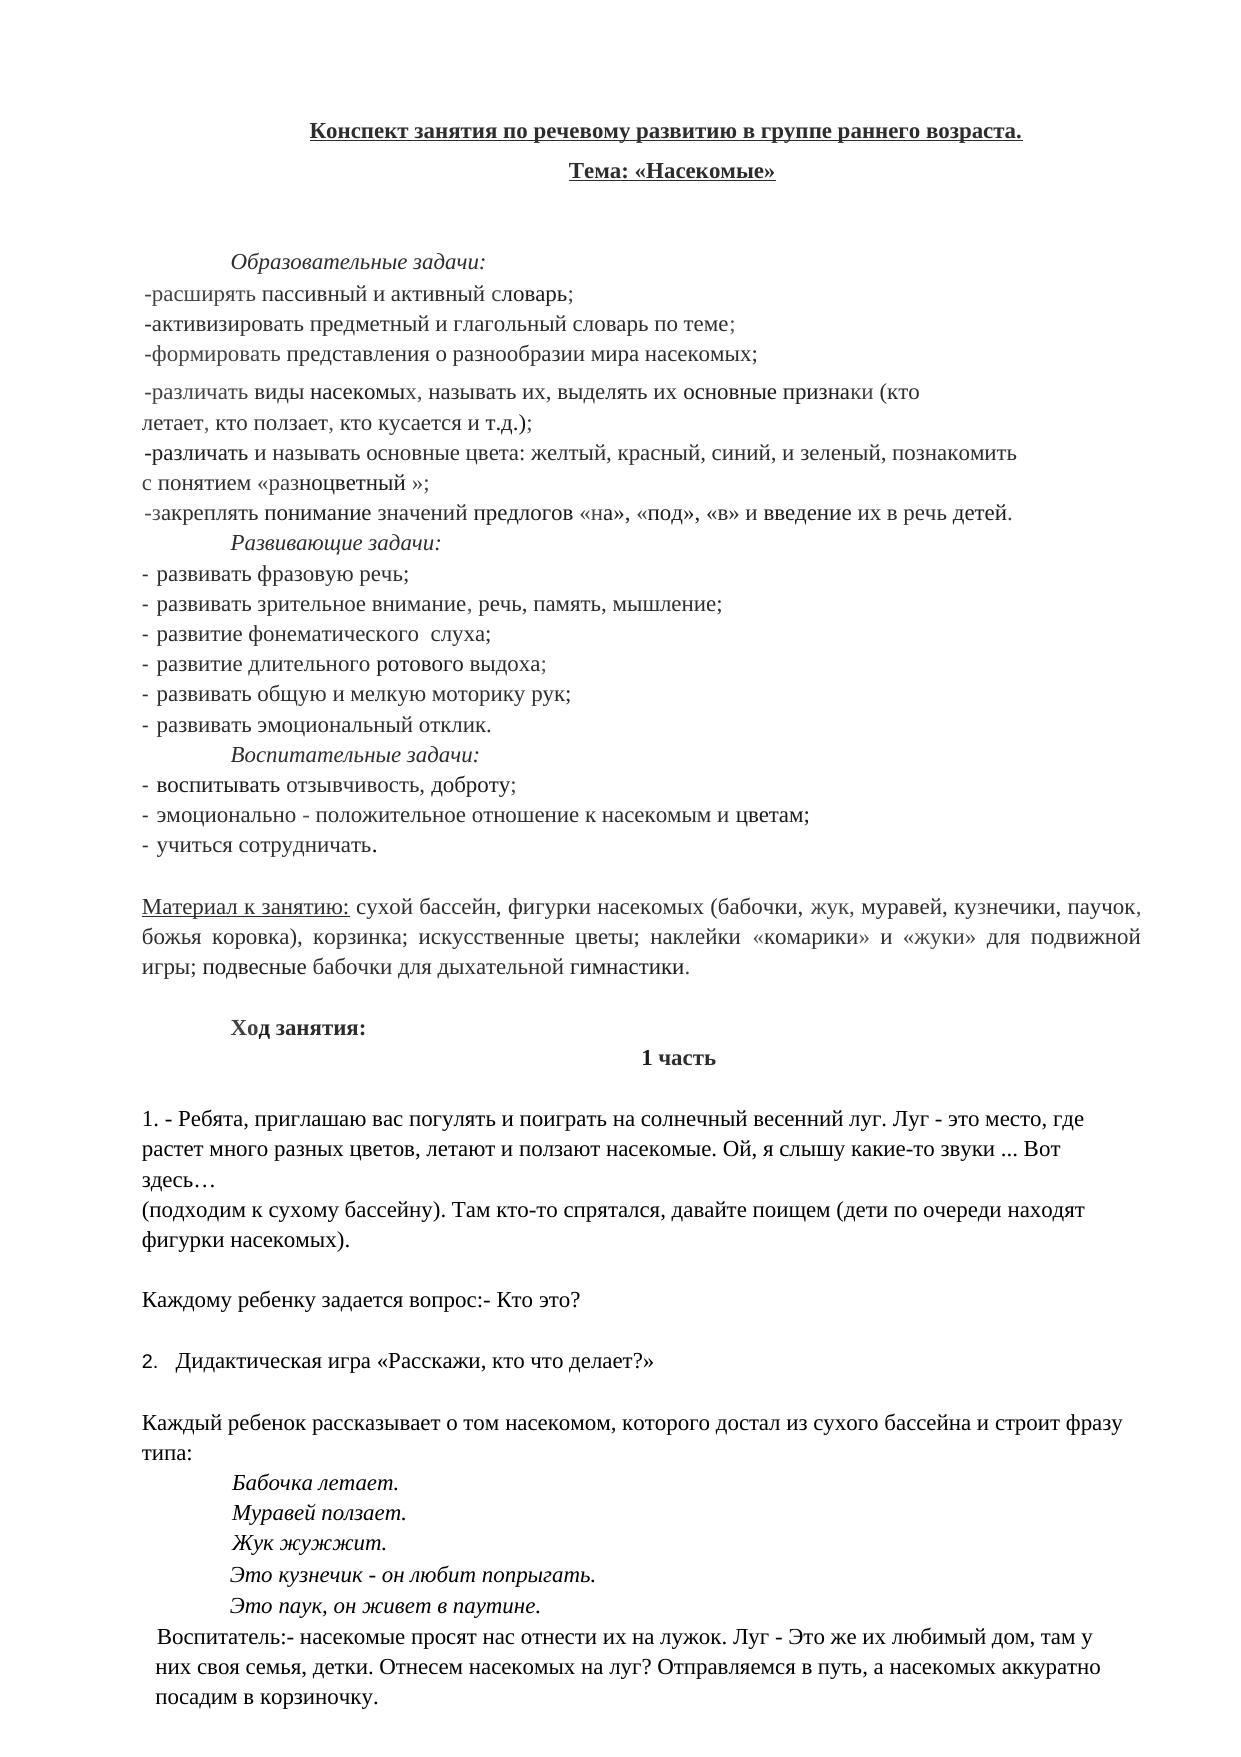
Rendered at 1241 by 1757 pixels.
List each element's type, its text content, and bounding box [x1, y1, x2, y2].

text -формировать представления о разнообразии мира насекомых; [142, 340, 1130, 367]
text Бабочка летает. [230, 1469, 1127, 1495]
text (подходим к сухому бассейну). Там кто-то спрятался, давайте поищем (дети по очереди находят фигурки насекомых). [142, 1196, 1141, 1252]
list развивать фразовую речь; [142, 559, 796, 586]
text Образовательные задачи: [171, 248, 906, 274]
text Тема: «Насекомые» [214, 157, 1130, 183]
text -различать и называть основные цвета: желтый, красный, синий, и зеленый, познакомить с понятием «разноцветный »; [142, 439, 1020, 495]
text Воспитатель:- насекомые просят нас отнести их на лужок. Луг - Это же их любимый дом, там у них своя семья, детки. Отнесем насекомых на луг? Отправляемся в путь, а насекомых аккуратно посадим в корзиночку. [155, 1623, 1127, 1709]
text -различать виды насекомых, называть их, выделять их основные признаки (кто летает, кто ползает, кто кусается и т.д.); [142, 378, 990, 435]
text Это кузнечик - он любит попрыгать. [229, 1561, 1127, 1587]
list развивать зрительное внимание, речь, память, мышление; [142, 590, 796, 616]
text -расширять пассивный и активный словарь; [142, 280, 1130, 306]
text Каждому ребенку задается вопрос:- Кто это? [142, 1286, 1127, 1313]
list воспитывать отзывчивость, доброту; [142, 771, 978, 797]
text -активизировать предметный и глагольный словарь по теме; [142, 310, 1130, 337]
text 1 часть [230, 1044, 1127, 1071]
text Материал к занятию: сухой бассейн, фигурки насекомых (бабочки, жук, муравей, кузнечики, паучок, божья коровка), корзинка; искусственные цветы; наклейки «комарики» и «жуки» для подвижной игры; подвесные бабочки для дыхательной гимнастики. [142, 893, 1141, 980]
list развитие длительного ротового выдоха; [142, 650, 796, 677]
text Это паук, он живет в паутине. [229, 1592, 1127, 1619]
text Конспект занятия по речевому развитию в группе раннего возраста. [202, 117, 1130, 143]
text 1. - Ребята, приглашаю вас погулять и поиграть на солнечный весенний луг. Луг - это место, где растет много разных цветов, летают и ползают насекомые. Ой, я слышу какие-то звуки ... Вот здесь… [142, 1105, 1141, 1192]
list развитие фонематического слуха; [142, 620, 796, 646]
text Каждый ребенок рассказывает о том насекомом, которого достал из сухого бассейна и строит фразу типа: [142, 1409, 1141, 1465]
list развивать эмоциональный отклик. [142, 711, 796, 737]
text Ход занятия: [230, 1014, 1127, 1041]
text Развивающие задачи: [230, 529, 1130, 556]
list эмоционально - положительное отношение к насекомым и цветам; [142, 801, 978, 828]
list Дидактическая игра «Расскажи, кто что делает?» [142, 1347, 1141, 1373]
text Воспитательные задачи: [230, 741, 978, 767]
list учиться сотрудничать. [142, 831, 978, 858]
text -закреплять понимание значений предлогов «на», «под», «в» и введение их в речь детей. [142, 499, 1141, 526]
list развивать общую и мелкую моторику рук; [142, 680, 796, 707]
text Муравей ползает. [230, 1499, 1127, 1526]
text Жук жужжит. [230, 1529, 1127, 1556]
